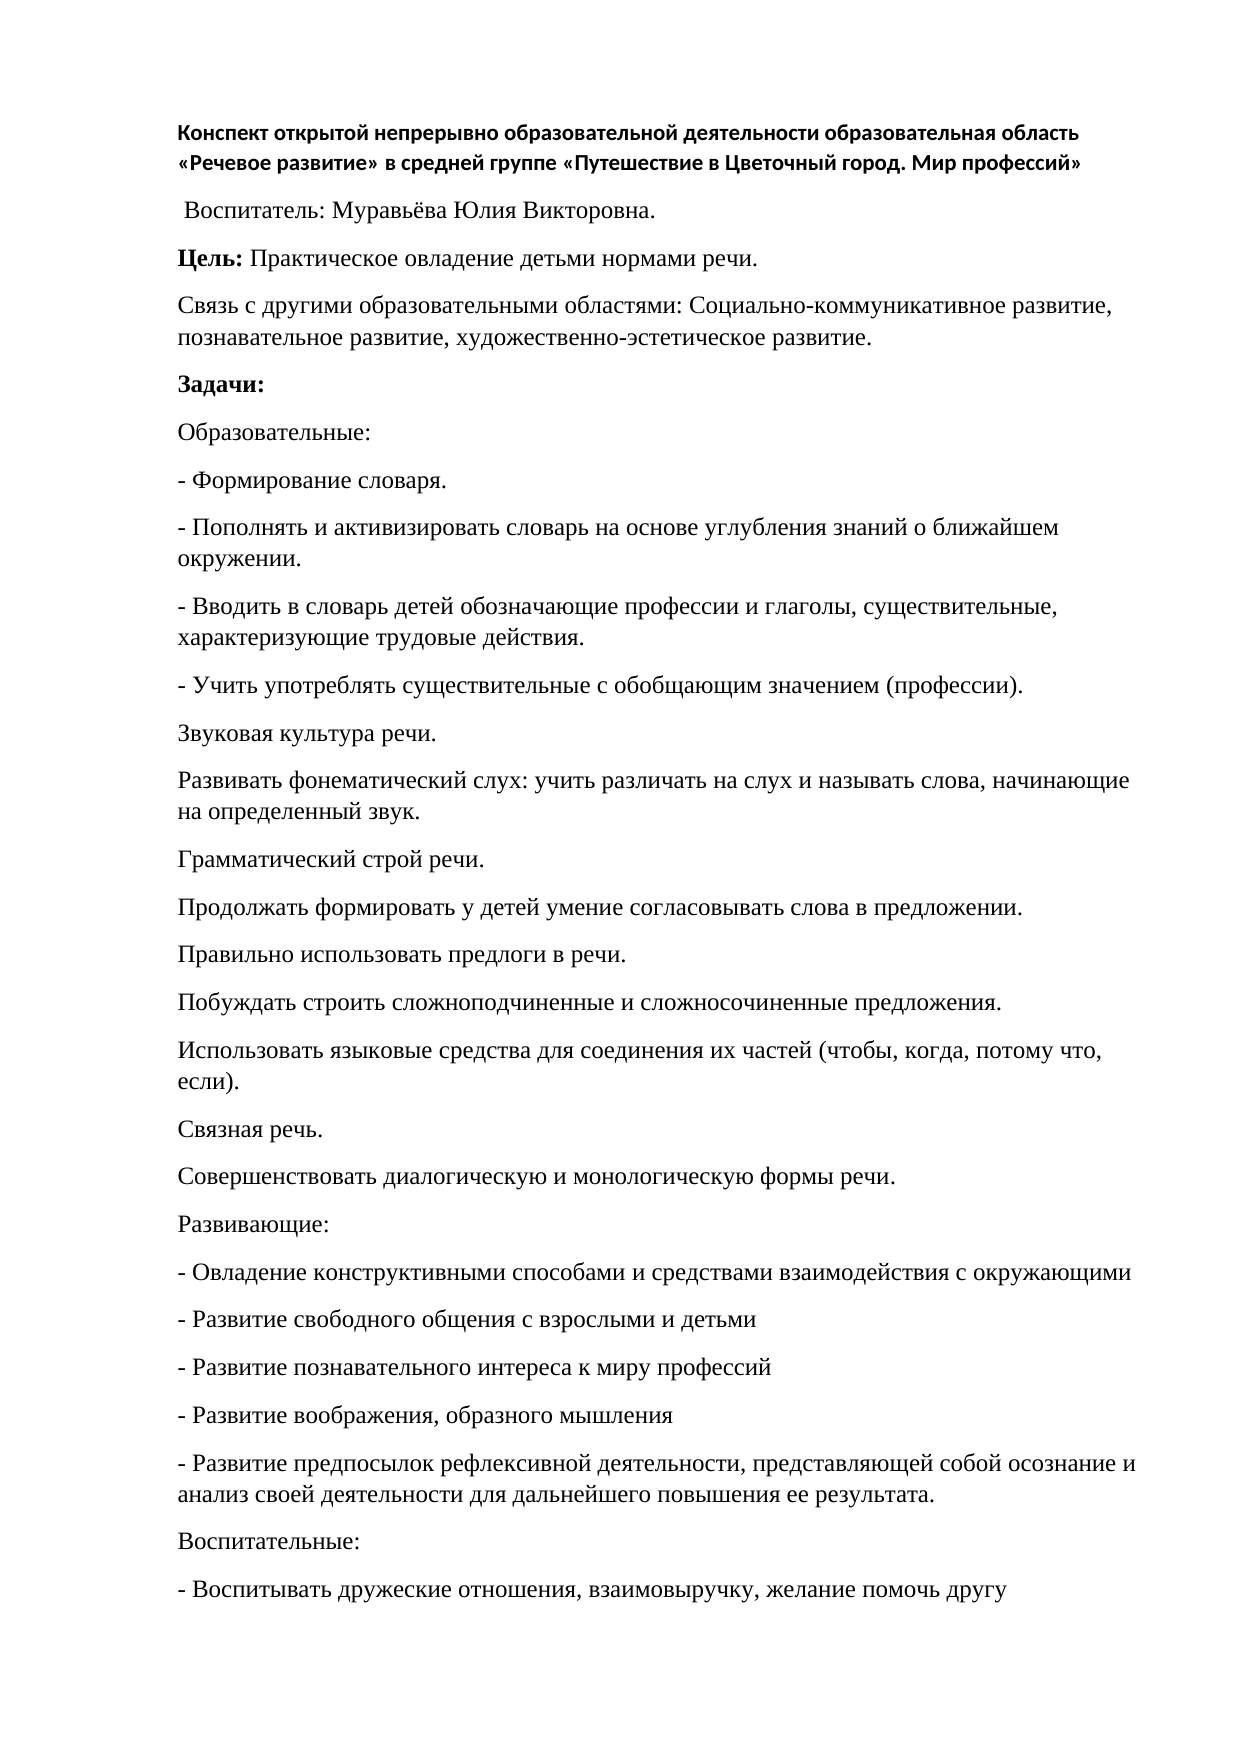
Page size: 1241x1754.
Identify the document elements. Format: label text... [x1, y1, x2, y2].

text - Вводить в словарь детей обозначающие профессии и глаголы, существительные, характеризующие трудовые действия. [177, 591, 1152, 651]
text Использовать языковые средства для соединения их частей (чтобы, когда, потому что, если). [177, 1035, 1152, 1095]
text Задачи: [177, 369, 1152, 398]
text Развивающие: [177, 1209, 1152, 1238]
text Развивать фонематический слух: учить различать на слух и называть слова, начинающие на определенный звук. [177, 765, 1152, 825]
text Цель: Практическое овладение детьми нормами речи. [177, 243, 1152, 272]
text Конспект открытой непрерывно образовательной деятельности образовательная область «Речевое развитие» в средней группе «Путешествие в Цветочный город. Мир профессий» [177, 118, 1152, 176]
text Воспитатель: Муравьёва Юлия Викторовна. [177, 195, 1152, 224]
text Образовательные: [177, 417, 1152, 446]
text Совершенствовать диалогическую и монологическую формы речи. [177, 1161, 1152, 1190]
text - Пополнять и активизировать словарь на основе углубления знаний о ближайшем окружении. [177, 512, 1152, 572]
text Грамматический строй речи. [177, 844, 1152, 873]
text - Овладение конструктивными способами и средствами взаимодействия с окружающими [177, 1257, 1152, 1286]
text - Формирование словаря. [177, 465, 1152, 493]
text Побуждать строить сложноподчиненные и сложносочиненные предложения. [177, 987, 1152, 1016]
text - Развитие воображения, образного мышления [177, 1400, 1152, 1429]
text Звуковая культура речи. [177, 718, 1152, 746]
text Воспитательные: [177, 1526, 1152, 1555]
text - Учить употреблять существительные с обобщающим значением (профессии). [177, 670, 1152, 699]
text Связь с другими образовательными областями: Социально-коммуникативное развитие, познавательное развитие, художественно-эстетическое развитие. [177, 291, 1152, 350]
text Связная речь. [177, 1114, 1152, 1142]
text Правильно использовать предлоги в речи. [177, 939, 1152, 968]
text - Развитие свободного общения с взрослыми и детьми [177, 1304, 1152, 1333]
text - Развитие предпосылок рефлексивной деятельности, представляющей собой осознание и анализ своей деятельности для дальнейшего повышения ее результата. [177, 1448, 1152, 1507]
text - Развитие познавательного интереса к миру профессий [177, 1352, 1152, 1381]
text Продолжать формировать у детей умение согласовывать слова в предложении. [177, 892, 1152, 921]
text - Воспитывать дружеские отношения, взаимовыручку, желание помочь другу [177, 1574, 1152, 1603]
